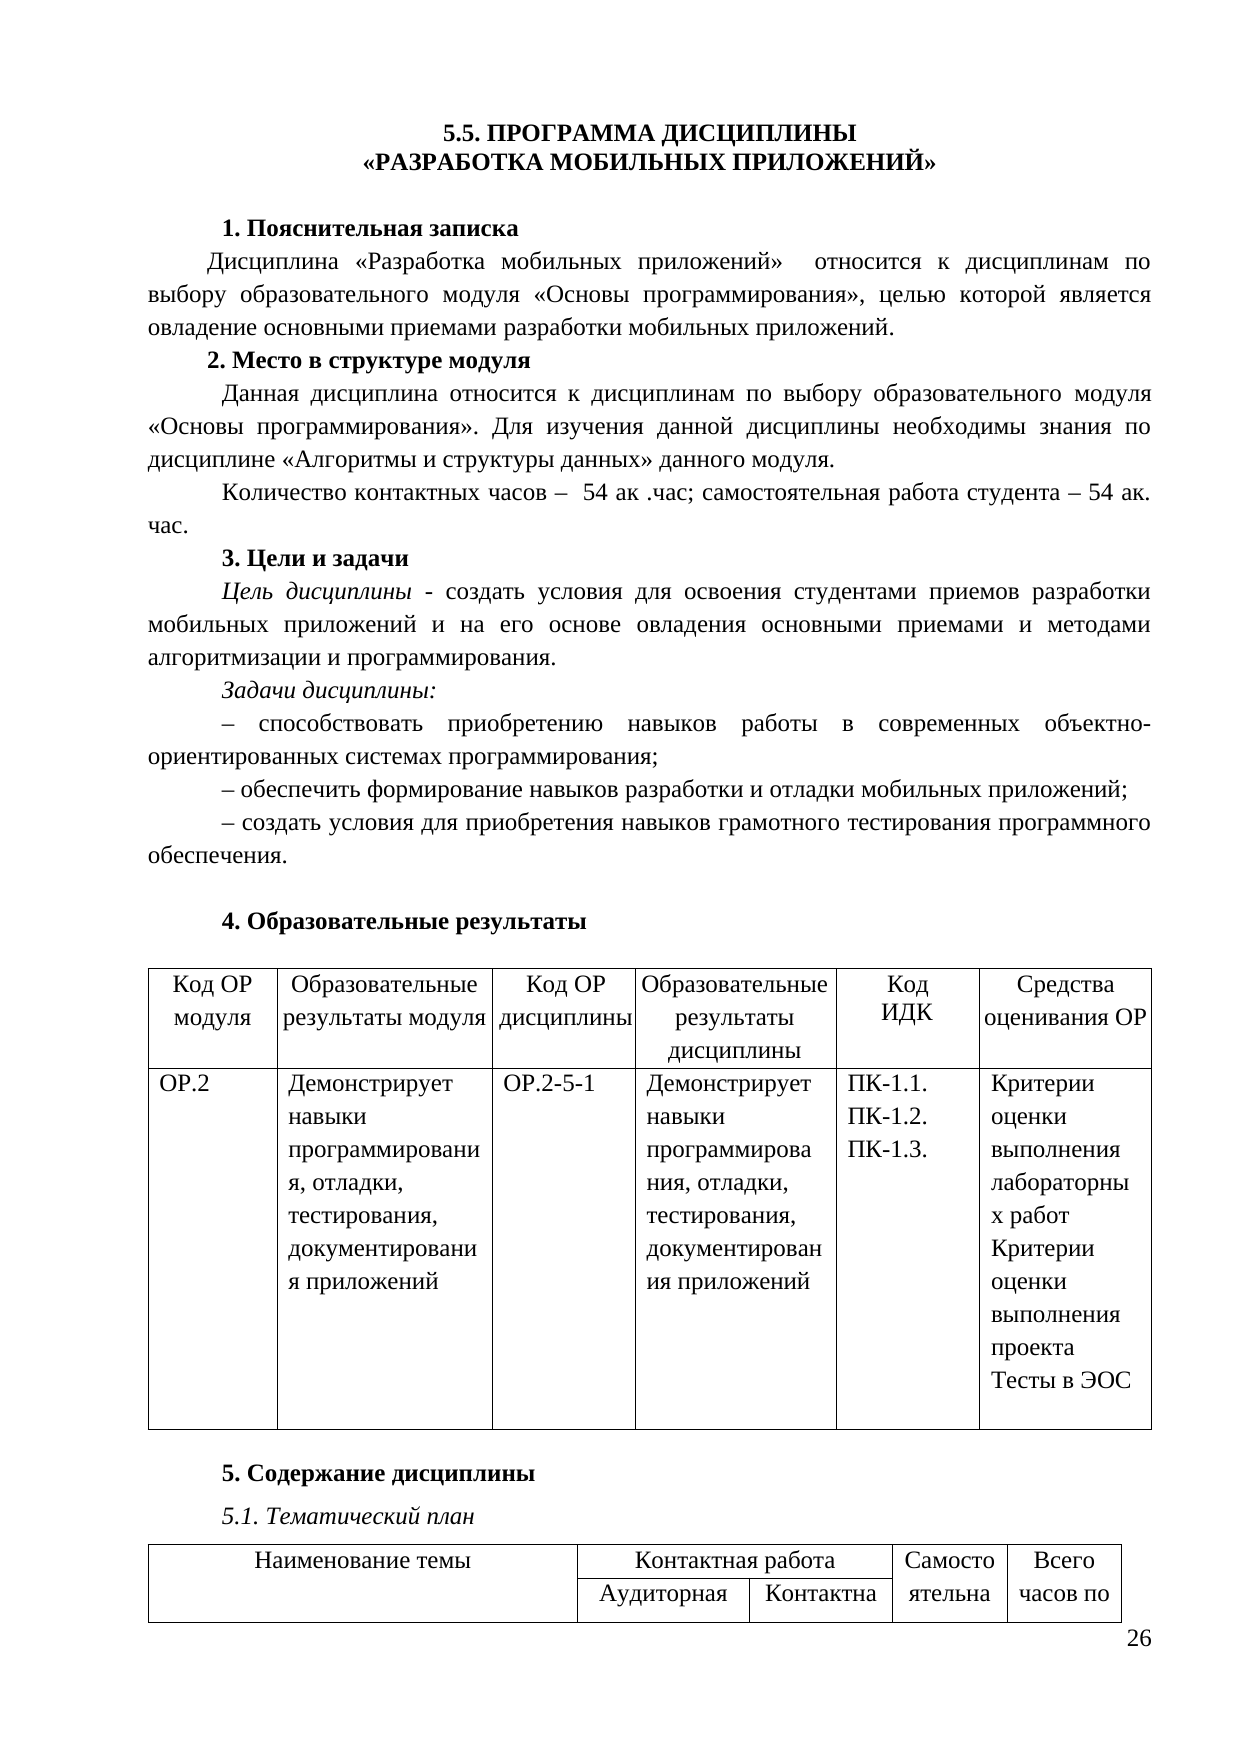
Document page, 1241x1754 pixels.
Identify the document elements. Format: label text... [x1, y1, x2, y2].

text 3. Цели и задачи [148, 543, 1152, 572]
table_cell ОР.2 [149, 1069, 277, 1429]
table_cell ПК-1.1. ПК-1.2. ПК-1.3. [837, 1069, 979, 1429]
text 5.1. Тематический план [148, 1501, 1152, 1530]
table_cell Демонстрирует навыки программирования, отладки, тестирования, документирования приложений [278, 1069, 492, 1429]
table_header Код ОР дисциплины [493, 969, 635, 1068]
text 1. Пояснительная записка [148, 213, 1152, 242]
table_cell Аудиторная работа [578, 1579, 749, 1622]
text – обеспечить формирование навыков разработки и отладки мобильных приложений; [148, 774, 1152, 803]
text 2. Место в структуре модуля [148, 345, 1152, 374]
text Дисциплина «Разработка мобильных приложений» относится к дисциплинам по выбору образовательного модуля «Основы программирования», целью которой является овладение основными приемами разработки мобильных приложений. [148, 246, 1152, 341]
text – создать условия для приобретения навыков грамотного тестирования программного обеспечения. [148, 807, 1152, 869]
text «Разработка мобильных приложений» [148, 147, 1152, 176]
table_header Код ОР модуля [149, 969, 277, 1068]
table_header Образовательные результаты дисциплины [636, 969, 836, 1068]
table_header Самостоятельная работа [893, 1545, 1007, 1622]
text – способствовать приобретению навыков работы в современных объектно-ориентированных системах программирования; [148, 708, 1152, 770]
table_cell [750, 1579, 892, 1622]
table_cell Критерии оценки выполнения лабораторных работ Критерии оценки выполнения проекта Тесты в ЭОС [980, 1069, 1151, 1429]
table_header Средства оценивания ОР [980, 969, 1151, 1068]
table_header Всего часов по дисциплине [1008, 1545, 1121, 1622]
text 5.5. ПРОГРАММА ДИСЦИПЛИНЫ [148, 118, 1152, 147]
text Количество контактных часов – 54 ак .час; самостоятельная работа студента – 54 ак. час. [148, 477, 1152, 539]
table_header Наименование темы [149, 1545, 577, 1622]
table_header Образовательные результаты модуля [278, 969, 492, 1068]
table_header Код ИДК [837, 969, 979, 1068]
table_cell Демонстрирует навыки программирования, отладки, тестирования, документирования приложений [636, 1069, 836, 1429]
text Цель дисциплины - создать условия для освоения студентами приемов разработки мобильных приложений и на его основе овладения основными приемами и методами алгоритмизации и программирования. [148, 576, 1152, 671]
table_header Контактная работа [578, 1545, 892, 1578]
text 5. Содержание дисциплины [148, 1458, 1152, 1487]
text Задачи дисциплины: [148, 675, 1152, 704]
table_cell ОР.2-5-1 [493, 1069, 635, 1429]
text 4. Образовательные результаты [148, 906, 1152, 935]
text Данная дисциплина относится к дисциплинам по выбору образовательного модуля «Основы программирования». Для изучения данной дисциплины необходимы знания по дисциплине «Алгоритмы и структуры данных» данного модуля. [148, 378, 1152, 473]
